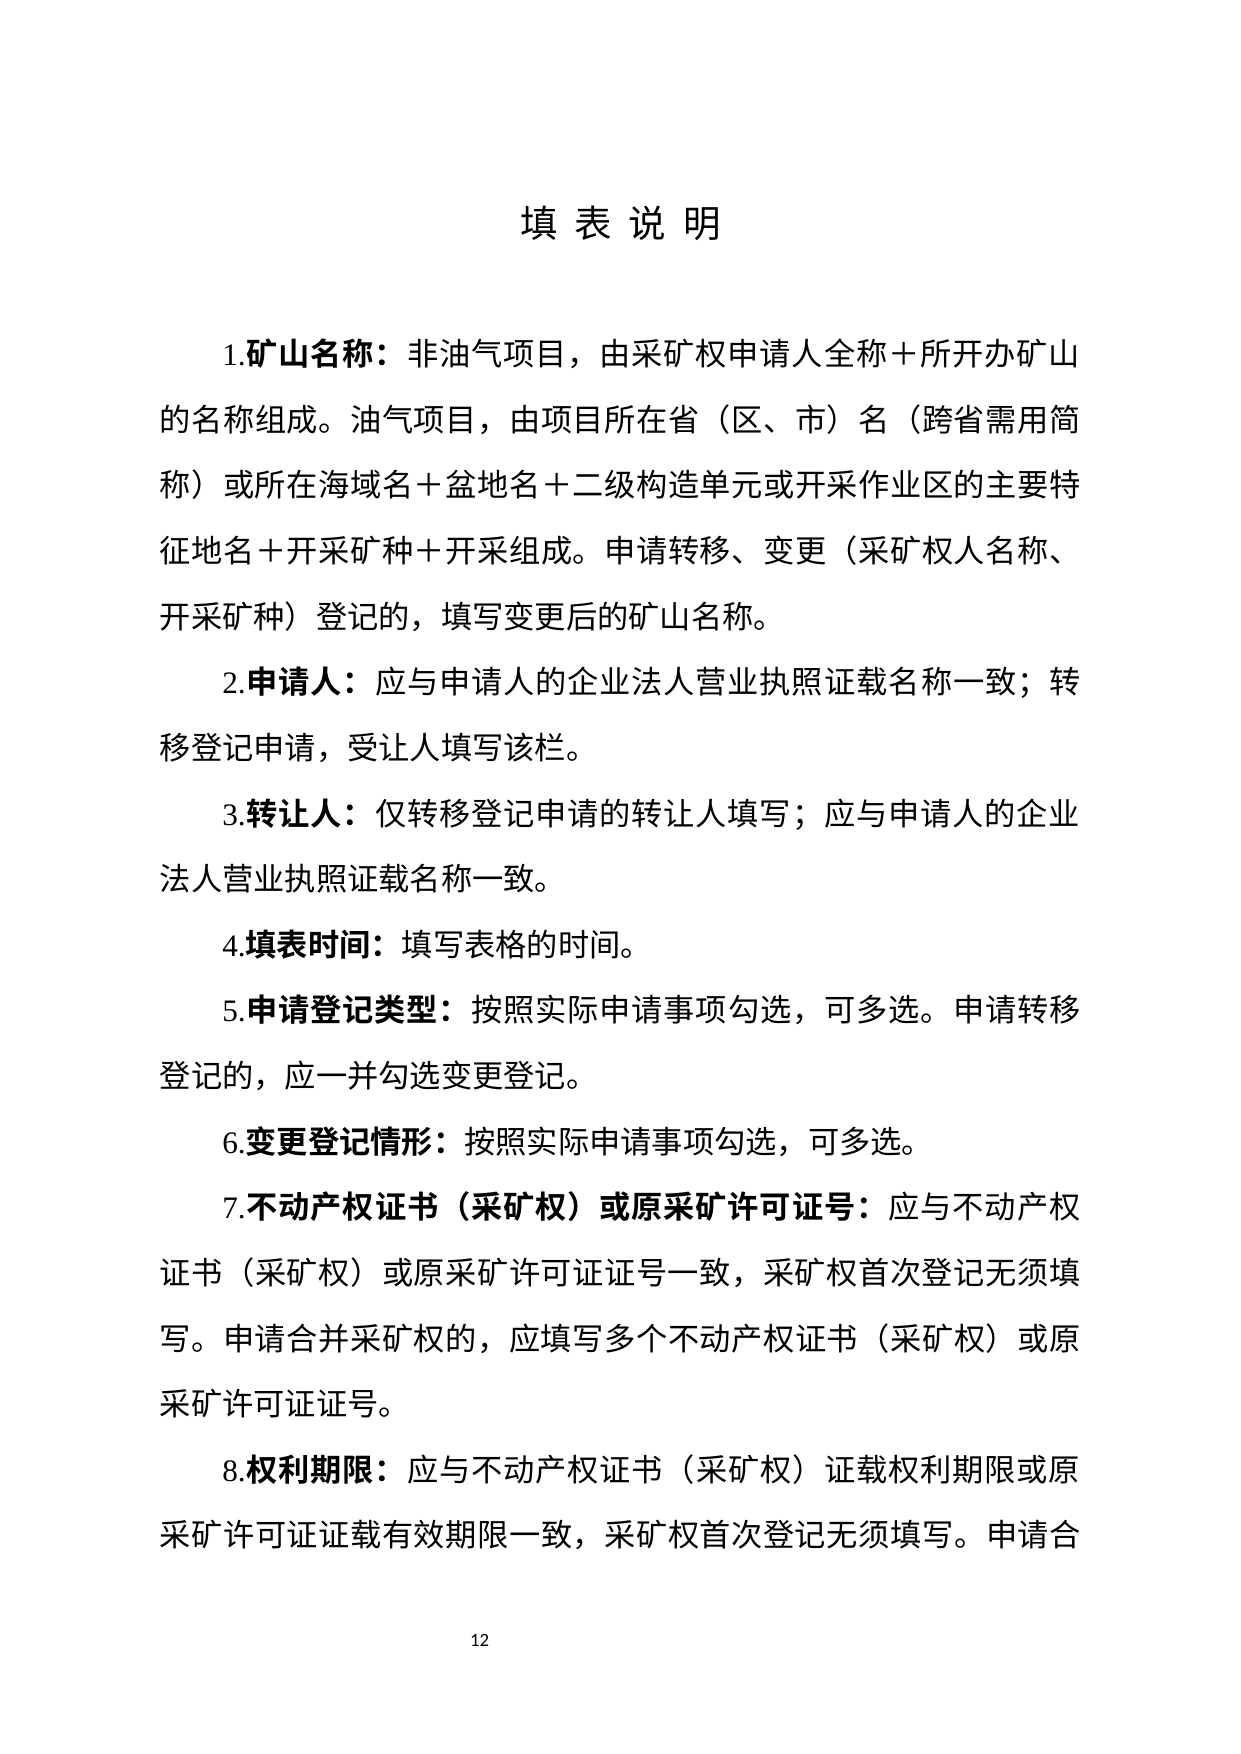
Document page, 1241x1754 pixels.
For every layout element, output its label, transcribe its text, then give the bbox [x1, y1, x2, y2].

text 5.申请登记类型：按照实际申请事项勾选，可多选。申请转移登记的，应一并勾选变更登记。 [159, 975, 1081, 1107]
text 1.矿山名称：非油气项目，由采矿权申请人全称＋所开办矿山的名称组成。油气项目，由项目所在省（区、市）名（跨省需用简称）或所在海域名＋盆地名＋二级构造单元或开采作业区的主要特征地名＋开采矿种＋开采组成。申请转移、变更（采矿权人名称、开采矿种）登记的，填写变更后的矿山名称。 [159, 319, 1081, 647]
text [159, 1435, 1081, 1566]
text 3.转让人：仅转移登记申请的转让人填写；应与申请人的企业法人营业执照证载名称一致。 [159, 778, 1081, 910]
text 6.变更登记情形：按照实际申请事项勾选，可多选。 [159, 1107, 1081, 1172]
text 2.申请人：应与申请人的企业法人营业执照证载名称一致；转移登记申请，受让人填写该栏。 [159, 647, 1081, 778]
text 填 表 说 明 [159, 188, 1081, 253]
text 4.填表时间：填写表格的时间。 [159, 910, 1081, 975]
text 7.不动产权证书（采矿权）或原采矿许可证号：应与不动产权证书（采矿权）或原采矿许可证证号一致，采矿权首次登记无须填写。申请合并采矿权的，应填写多个不动产权证书（采矿权）或原采矿许可证证号。 [159, 1172, 1081, 1435]
